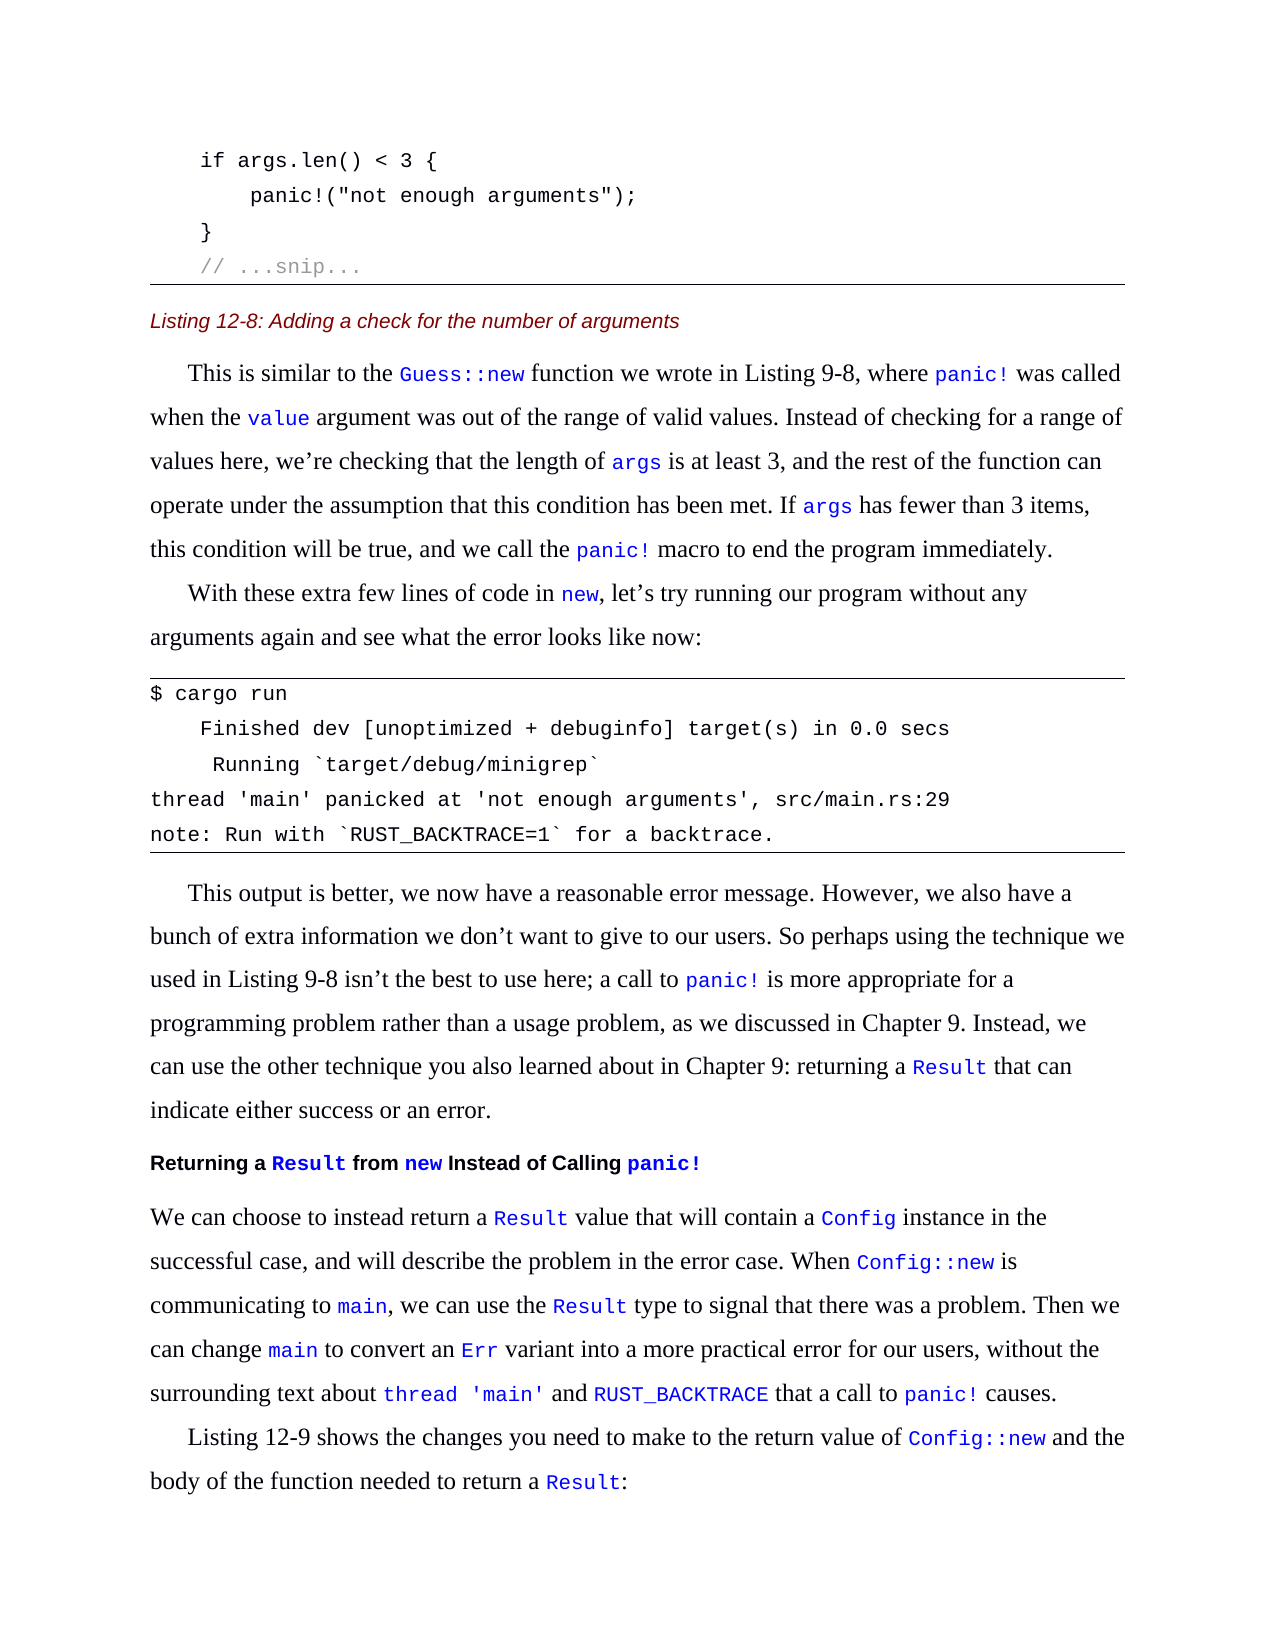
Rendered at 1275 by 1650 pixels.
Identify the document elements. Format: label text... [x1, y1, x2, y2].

text note: Run with `RUST_BACKTRACE=1` for a backtrace. [150, 824, 1125, 852]
text We can choose to instead return aResultvalue that will contain aConfig instance in the successful case, and will describe the problem in the error case. WhenConfig::newis communicating tomain, we can use theResulttype. Then we can change mainto convert anErrvariant into a error for our users, without the surrounding text aboutthread mainandRUST_BACKTRACEthat a call to panic!causes. [150, 1202, 1125, 1407]
text Returning aResultfromnewInstead of Callingpanic! [150, 1151, 1125, 1176]
text } [150, 221, 1125, 244]
text Listing 12-9 shows the changes to the return value ofConfig::newand the body of the function needed to return aResult: [150, 1422, 1125, 1496]
list Listing 12-8: Adding a check for the number of arguments [150, 309, 1125, 333]
text This is similar to theGuess::newfunction we wrote in Listing 9-8, where panic!thevalueargument was out of the range of valid values. Instead of checking for a range of values, we’re checking that the length of argsis at least 3, and the rest of the function can operate under the assumption that this condition has been met. Ifargshas fewer than 3 items, this condition will be true, and we call thepanic!macro to end the program immediately. [150, 358, 1125, 563]
text thread main panicked at not enough arguments, src/main.rs:29 [150, 789, 1125, 813]
text Running `target/debug/` [150, 754, 1125, 777]
text This output is better, we now have a reasonable error message. However, we also have a bunch of extra information we don’t want to give to our users. So perhaps using the technique we used in Listing 9-8 isn’t the best to use here; a call topanic!is more appropriate for a programming problem rather than a usage problem, as we discussed in Chapter 9. Instead, we can use the other technique learned about in hapter: returning aResultthat can indicate either success or an error. [150, 878, 1125, 1124]
text if args.len() < 3 { [150, 150, 1125, 174]
text With these extra few lines of code innew, let’s try running our program without any arguments again and see what the error looks like now: [150, 578, 1125, 651]
text // ...snip... [150, 256, 1125, 284]
text $ cargo run [150, 679, 1125, 706]
text Finished de [unoptimized + debuginfo] target(s) in 0.0 secs [150, 718, 1125, 742]
text panic!("not enough arguments"); [150, 185, 1125, 209]
